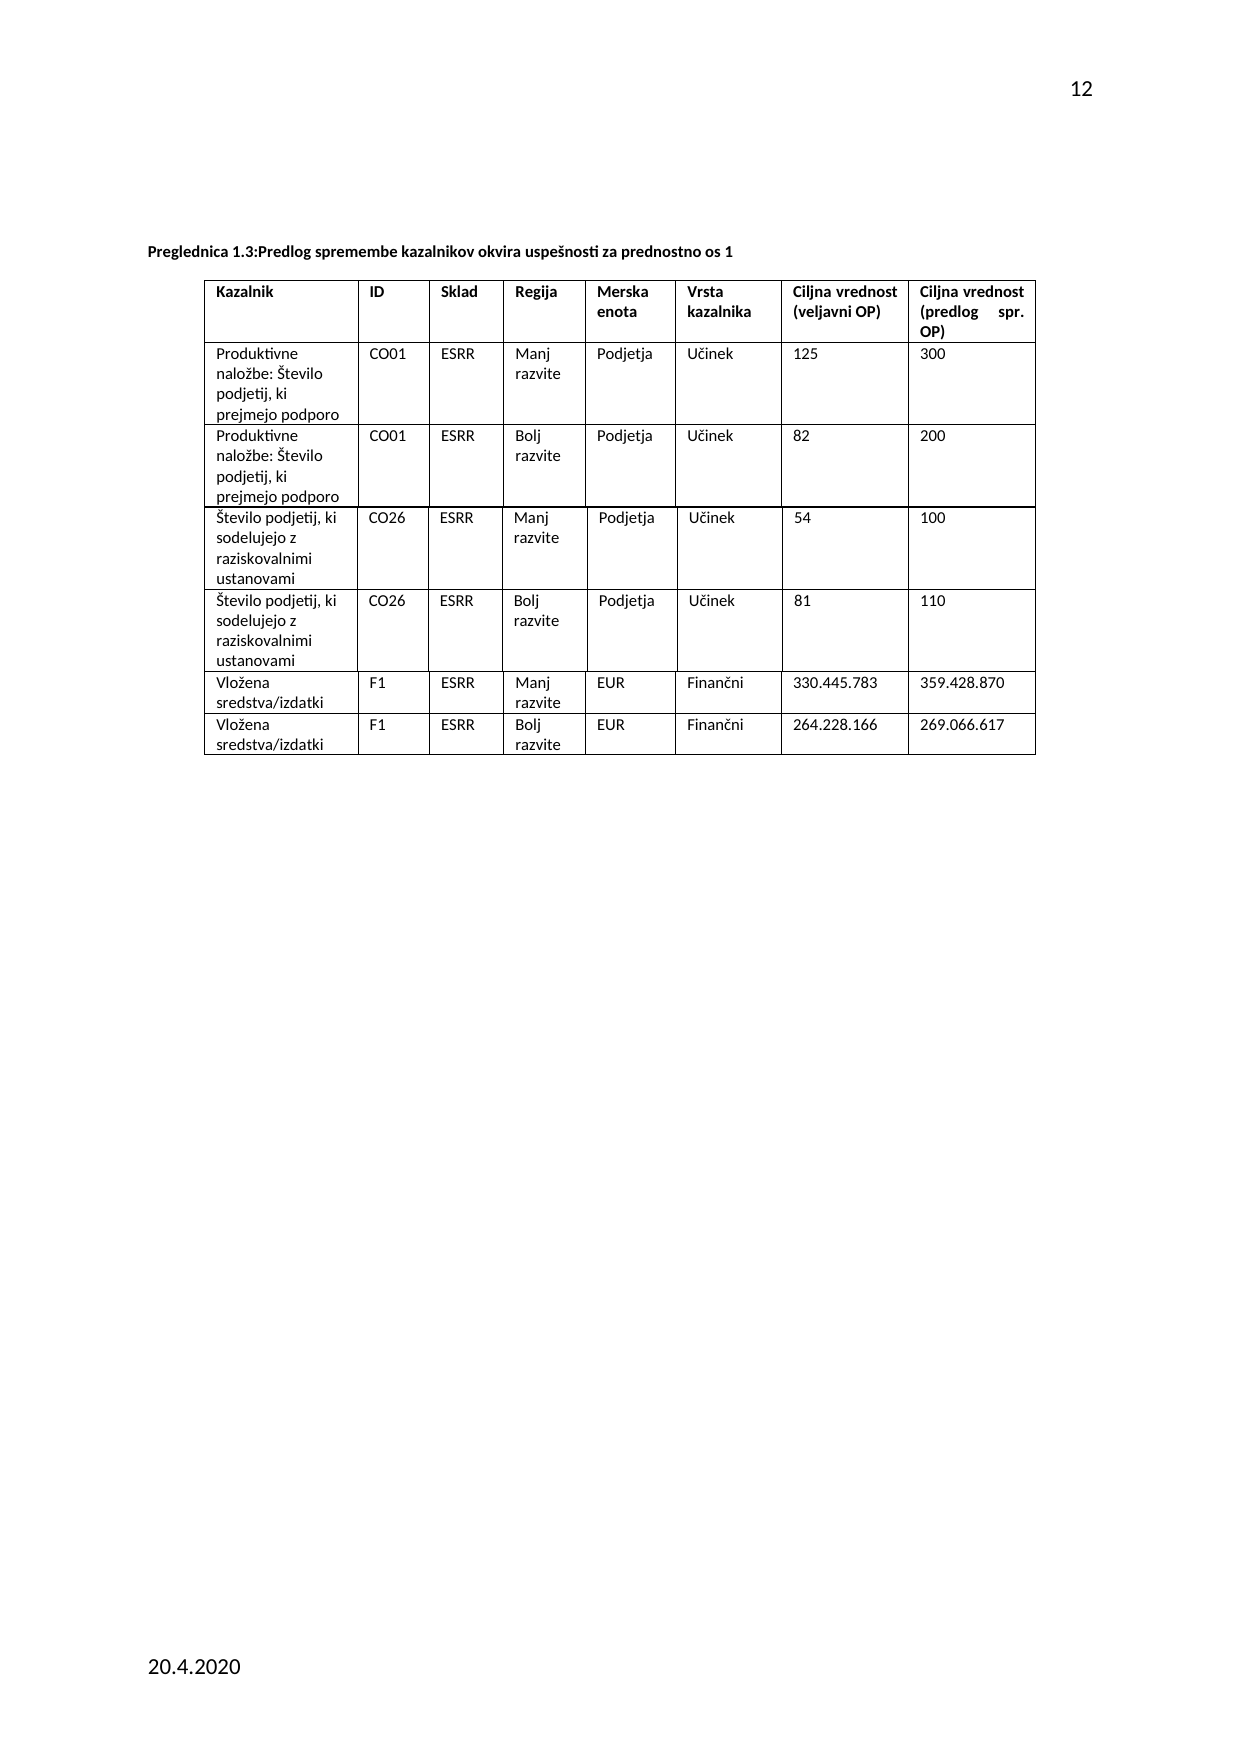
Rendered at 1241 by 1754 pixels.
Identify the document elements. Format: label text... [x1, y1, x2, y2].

table_cell EUR [586, 714, 675, 754]
table_cell CO01 [359, 343, 429, 424]
table_cell Število podjetij, ki sodelujejo z raziskovalnimi ustanovami [205, 590, 357, 671]
table_cell Vložena sredstva/izdatki [205, 714, 358, 754]
table_cell ESRR [430, 425, 503, 506]
table_cell CO26 [358, 590, 428, 671]
table_header Sklad [430, 281, 503, 342]
table_cell Podjetja [588, 508, 677, 589]
table_cell 81 [783, 590, 908, 671]
table_cell Učinek [676, 343, 781, 424]
table_cell F1 [359, 714, 429, 754]
table_cell Podjetja [588, 590, 677, 671]
table_cell 300 [909, 343, 1035, 424]
table_header Ciljna vrednost (veljavni OP) [782, 281, 908, 342]
table_cell Manj razvite [504, 672, 585, 713]
table_cell Finančni [676, 714, 781, 754]
table_cell ESRR [430, 714, 503, 754]
table_cell 82 [782, 425, 908, 506]
text Preglednica 1.3:Predlog spremembe kazalnikov okvira uspešnosti za prednostno os 1 [148, 241, 1093, 262]
table_cell Finančni [676, 672, 781, 713]
table_cell 330.445.783 [782, 672, 908, 713]
table_header Regija [504, 281, 585, 342]
table_header Kazalnik [205, 281, 358, 342]
table_cell 264.228.166 [782, 714, 908, 754]
table_cell 100 [909, 508, 1035, 589]
table_cell 110 [909, 590, 1035, 671]
table_cell Manj razvite [503, 508, 587, 589]
table_header ID [359, 281, 429, 342]
table_cell Učinek [678, 508, 782, 589]
table_cell 359.428.870 [909, 672, 1035, 713]
table_header Merska enota [586, 281, 675, 342]
table_cell EUR [586, 672, 675, 713]
table_cell Bolj razvite [504, 425, 585, 506]
table_cell ESRR [430, 343, 503, 424]
table_cell F1 [359, 672, 429, 713]
table_cell ESRR [429, 590, 502, 671]
table_header Ciljna vrednost (predlog spr. OP) [909, 281, 1035, 342]
table_cell Učinek [676, 425, 781, 506]
table_cell Manj razvite [504, 343, 585, 424]
table_cell CO01 [359, 425, 429, 506]
table_header Vrsta kazalnika [676, 281, 781, 342]
table_cell Podjetja [586, 343, 675, 424]
table_cell Produktivne naložbe: Število podjetij, ki prejmejo podporo [205, 425, 358, 506]
table_cell Produktivne naložbe: Število podjetij, ki prejmejo podporo [205, 343, 358, 424]
table_cell 54 [783, 508, 908, 589]
table_cell Učinek [678, 590, 782, 671]
table_cell 269.066.617 [909, 714, 1035, 754]
table_cell ESRR [430, 672, 503, 713]
table_cell CO26 [358, 508, 428, 589]
table_cell 125 [782, 343, 908, 424]
table_cell Število podjetij, ki sodelujejo z raziskovalnimi ustanovami [205, 508, 357, 589]
table_cell 200 [909, 425, 1035, 506]
table_cell Bolj razvite [504, 714, 585, 754]
table_cell Bolj razvite [503, 590, 587, 671]
table_cell ESRR [429, 508, 502, 589]
table_cell Vložena sredstva/izdatki [205, 672, 358, 713]
table_cell Podjetja [586, 425, 675, 506]
